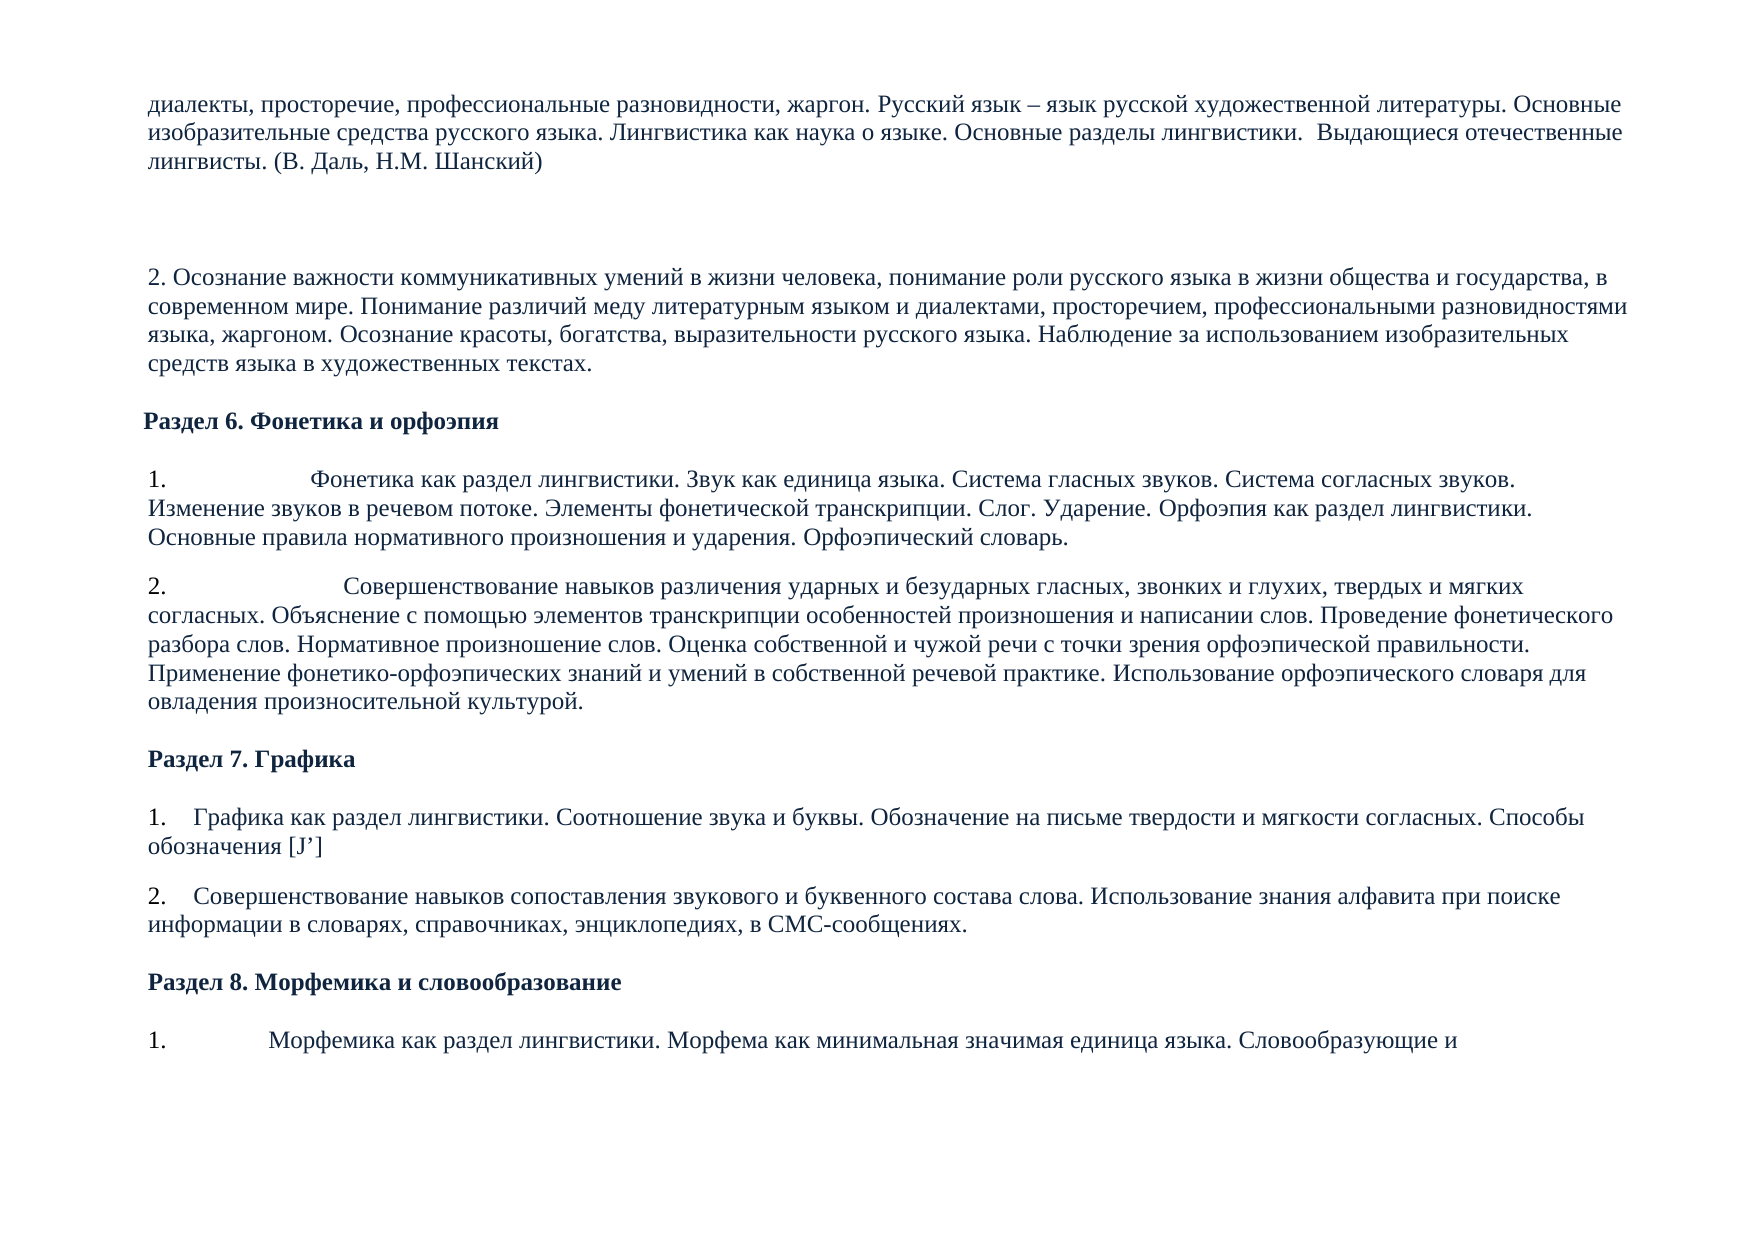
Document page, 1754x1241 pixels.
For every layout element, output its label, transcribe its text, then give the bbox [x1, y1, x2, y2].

list Фонетика как раздел лингвистики. Звук как единица языка. Система гласных звуков. Система согласных звуков. Изменение звуков в речевом потоке. Элементы фонетической транскрипции. Слог. Ударение. Орфоэпия как раздел лингвистики. Основные правила нормативного произношения и ударения. Орфоэпический словарь. [148, 464, 1636, 550]
text 2. Осознание важности коммуникативных умений в жизни человека, понимание роли русского языка в жизни общества и государства, в современном мире. Понимание различий меду литературным языком и диалектами, просторечием, профессиональными разновидностями языка, жаргоном. Осознание красоты, богатства, выразительности русского языка. Наблюдение за использованием изобразительных средств языка в художественных текстах. [148, 262, 1636, 377]
text Раздел 8. Морфемика и словообразование [148, 967, 1636, 996]
list Графика как раздел лингвистики. Соотношение звука и буквы. Обозначение на письме твердости и мягкости согласных. Способы обозначения [J’] [148, 802, 1636, 860]
text Раздел 6. Фонетика и орфоэпия [118, 406, 1636, 435]
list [148, 1025, 1636, 1054]
list Совершенствование навыков различения ударных и безударных гласных, звонких и глухих, твердых и мягких согласных. Объяснение с помощью элементов транскрипции особенностей произношения и написании слов. Проведение фонетического разбора слов. Нормативное произношение слов. Оценка собственной и чужой речи с точки зрения орфоэпической правильности. Применение фонетико-орфоэпических знаний и умений в собственной речевой практике. Использование орфоэпического словаря для овладения произносительной культурой. [148, 571, 1636, 715]
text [148, 89, 1636, 175]
text Раздел 7. Графика [148, 744, 1636, 773]
list Совершенствование навыков сопоставления звукового и буквенного состава слова. Использование знания алфавита при поиске информации в словарях, справочниках, энциклопедиях, в СМС-сообщениях. [148, 881, 1636, 938]
